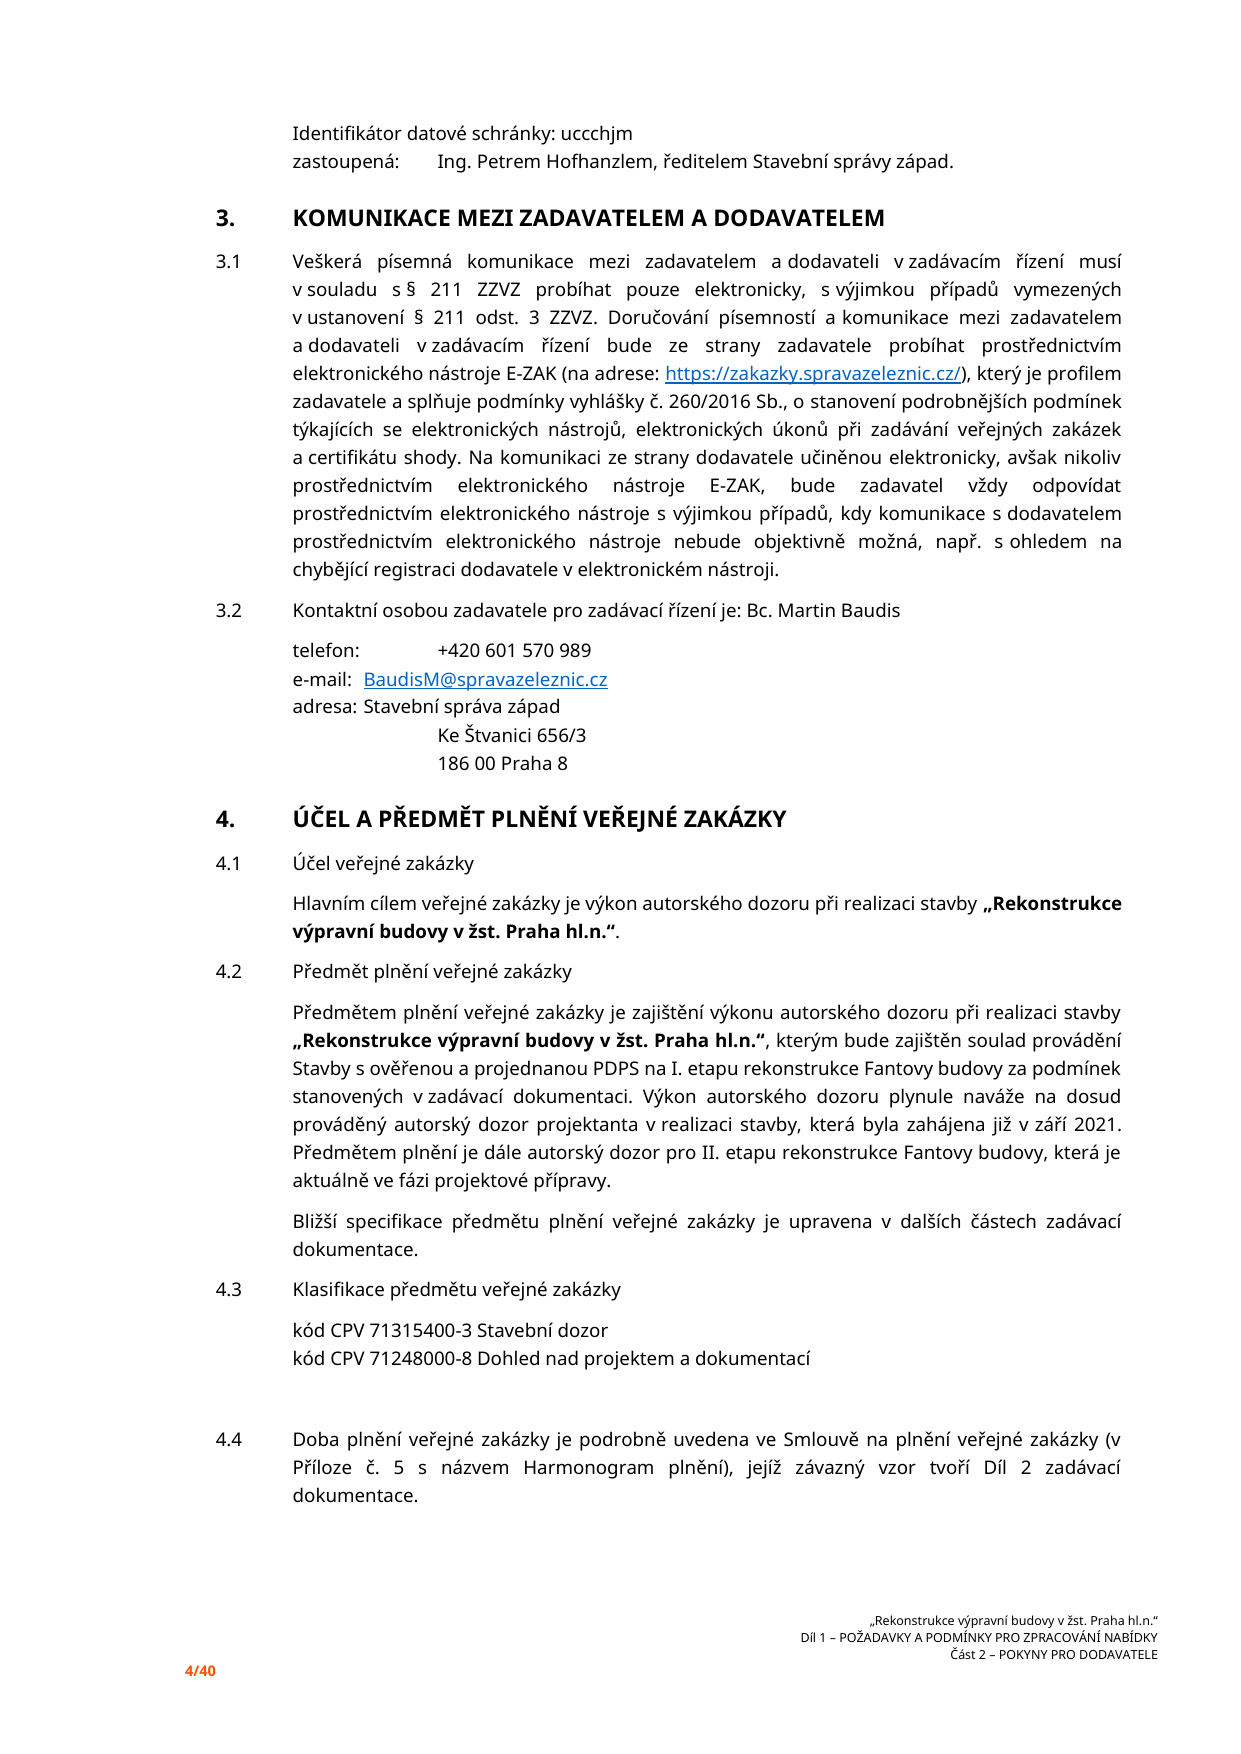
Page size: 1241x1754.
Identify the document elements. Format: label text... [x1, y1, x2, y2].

text telefon: +420 601 570 989 [292, 638, 1122, 663]
text Hlavním cílem veřejné zakázky je výkon autorského dozoru při realizaci stavby „Rekonstrukce výpravní budovy v žst. Praha hl.n.“. [292, 890, 1122, 944]
text Ke Štvanici 656/3 [292, 722, 1122, 747]
text KOMUNIKACE MEZI ZADAVATELEM a DODAVATELEM [216, 202, 1122, 233]
text e-mail: BaudisM@spravazeleznic.cz [292, 666, 1122, 691]
list kód CPV 71248000-8 Dohled nad projektem a dokumentací [292, 1345, 1122, 1371]
list Předmětem plnění veřejné zakázky je zajištění výkonu autorského dozoru při realizaci stavby „Rekonstrukce výpravní budovy v žst. Praha hl.n.“, kterým bude zajištěn soulad provádění Stavby s ověřenou a projednanou PDPS na I. etapu rekonstrukce Fantovy budovy za podmínek stanovených v zadávací dokumentaci. Výkon autorského dozoru plynule naváže na dosud prováděný autorský dozor projektanta v realizaci stavby, která byla zahájena již v září 2021. Předmětem plnění je dále autorský dozor pro II. etapu rekonstrukce Fantovy budovy, která je aktuálně ve fázi projektové přípravy. [292, 999, 1122, 1193]
list kód CPV 71315400-3 Stavební dozor [292, 1317, 1122, 1343]
list Bližší specifikace předmětu plnění veřejné zakázky je upravena v dalších částech zadávací dokumentace. [292, 1208, 1122, 1262]
text Identifikátor datové schránky: uccchjm [292, 121, 1122, 146]
text adresa: Stavební správa západ [292, 694, 1122, 719]
text 186 00 Praha 8 [292, 750, 1122, 775]
text Doba plnění veřejné zakázky je podrobně uvedena ve Smlouvě na plnění veřejné zakázky (v Příloze č. 5 s názvem Harmonogram plnění), jejíž závazný vzor tvoří Díl 2 zadávací dokumentace. [216, 1426, 1122, 1508]
text Předmět plnění veřejné zakázky [216, 959, 1122, 984]
text Kontaktní osobou zadavatele pro zadávací řízení je: Bc. Martin Baudis [216, 597, 1122, 623]
text zastoupená: Ing. Petrem Hofhanzlem, ředitelem Stavební správy západ. [292, 149, 1122, 174]
text Veškerá písemná komunikace mezi zadavatelem a dodavateli v zadávacím řízení musí v souladu s § 211 ZZVZ probíhat pouze elektronicky, s výjimkou případů vymezených v ustanovení § 211 odst. 3 ZZVZ. Doručování písemností a komunikace mezi zadavatelem a dodavateli v zadávacím řízení bude ze strany zadavatele probíhat prostřednictvím elektronického nástroje E-ZAK (na adrese: https://zakazky.spravazeleznic.cz/), který je profilem zadavatele a splňuje podmínky vyhlášky č. 260/2016 Sb., o stanovení podrobnějších podmínek týkajících se elektronických nástrojů, elektronických úkonů při zadávání veřejných zakázek a certifikátu shody. Na komunikaci ze strany dodavatele učiněnou elektronicky, avšak nikoliv prostřednictvím elektronického nástroje E-ZAK, bude zadavatel vždy odpovídat prostřednictvím elektronického nástroje s výjimkou případů, kdy komunikace s dodavatelem prostřednictvím elektronického nástroje nebude objektivně možná, např. s ohledem na chybějící registraci dodavatele v elektronickém nástroji. [216, 248, 1122, 582]
text ÚČEL a PŘEDMĚT PLNĚNÍ VEŘEJNÉ ZAKÁZKY [216, 803, 1122, 834]
text Klasifikace předmětu veřejné zakázky [216, 1277, 1122, 1302]
text Účel veřejné zakázky [216, 850, 1122, 875]
